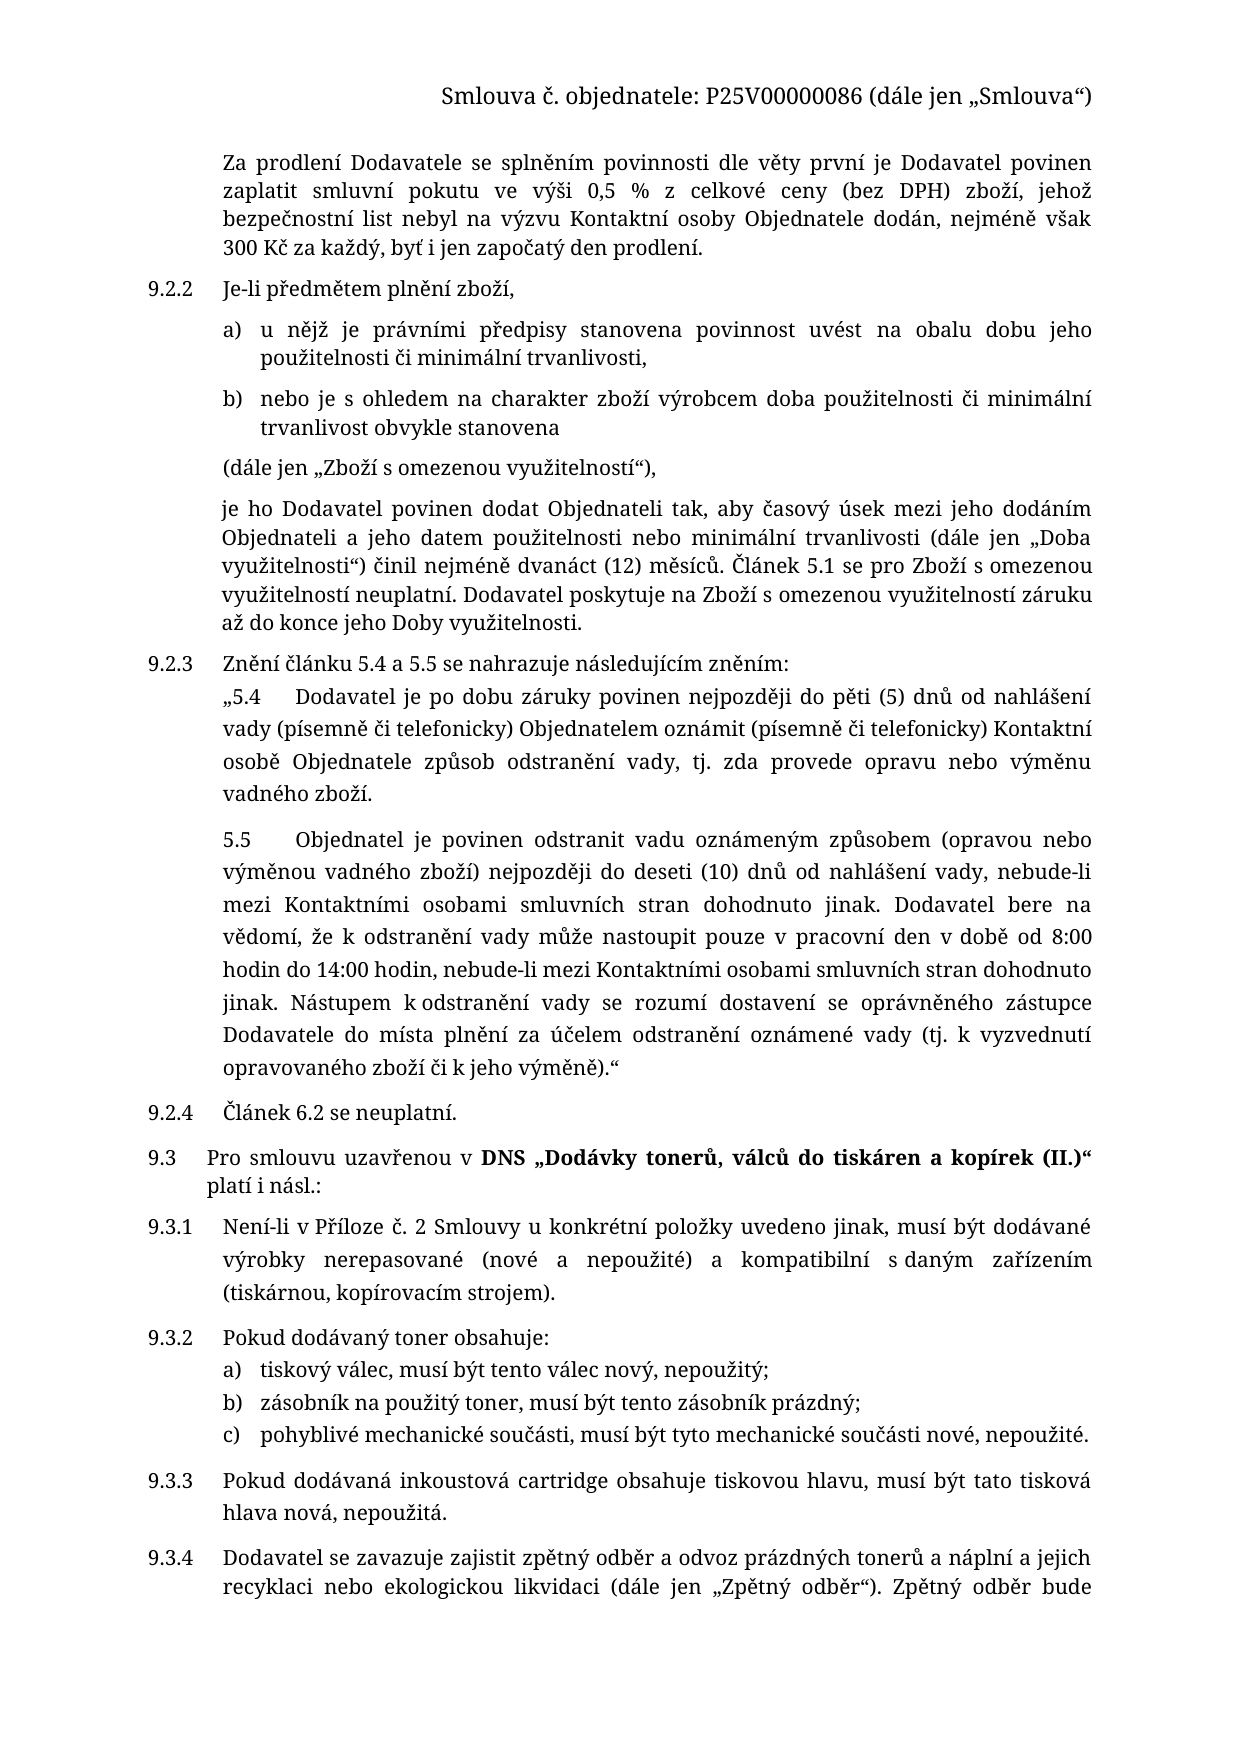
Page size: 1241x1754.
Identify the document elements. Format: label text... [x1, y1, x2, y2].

list Pokud dodávaný toner obsahuje: [148, 1323, 1093, 1351]
list Není-li v Příloze č. 2 Smlouvy u konkrétní položky uvedeno jinak, musí být dodávané výrobky nerepasované (nové a nepoužité) a kompatibilní s daným zařízením (tiskárnou, kopírovacím strojem). [148, 1212, 1093, 1306]
list Znění článku 5.4 a 5.5 se nahrazuje následujícím zněním: [148, 649, 1093, 678]
list nebo je s ohledem na charakter zboží výrobcem doba použitelnosti či minimální trvanlivost obvykle stanovena [223, 384, 1093, 441]
text (dále jen „Zboží s omezenou využitelností“), [223, 453, 1093, 482]
text je ho Dodavatel povinen dodat Objednateli tak, aby časový úsek mezi jeho dodáním Objednateli a jeho datem použitelnosti nebo minimální trvanlivosti (dále jen „Doba využitelnosti“) činil nejméně dvanáct (12) měsíců. Článek 5.1 se pro Zboží s omezenou využitelností neuplatní. Dodavatel poskytuje na Zboží s omezenou využitelností záruku až do konce jeho Doby využitelnosti. [221, 494, 1093, 637]
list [148, 148, 1093, 261]
list pohyblivé mechanické součásti, musí být tyto mechanické součásti nové, nepoužité. [223, 1421, 1093, 1449]
list „5.4 Dodavatel je po dobu záruky povinen nejpozději do pěti (5) dnů od nahlášení vady (písemně či telefonicky) Objednatelem oznámit (písemně či telefonicky) Kontaktní osobě Objednatele způsob odstranění vady, tj. zda provede opravu nebo výměnu vadného zboží. [223, 682, 1093, 808]
list u nějž je právními předpisy stanovena povinnost uvést na obalu dobu jeho použitelnosti či minimální trvanlivosti, [223, 315, 1093, 372]
list tiskový válec, musí být tento válec nový, nepoužitý; [223, 1355, 1093, 1384]
list Je-li předmětem plnění zboží, [148, 274, 1093, 302]
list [148, 1543, 1093, 1600]
list Pokud dodávaná inkoustová cartridge obsahuje tiskovou hlavu, musí být tato tisková hlava nová, nepoužitá. [148, 1466, 1093, 1527]
list Článek 6.2 se neuplatní. [148, 1098, 1093, 1126]
list 5.5 Objednatel je povinen odstranit vadu oznámeným způsobem (opravou nebo výměnou vadného zboží) nejpozději do deseti (10) dnů od nahlášení vady, nebude-li mezi Kontaktními osobami smluvních stran dohodnuto jinak. Dodavatel bere na vědomí, že k odstranění vady může nastoupit pouze v pracovní den v době od 8:00 hodin do 14:00 hodin, nebude-li mezi Kontaktními osobami smluvních stran dohodnuto jinak. Nástupem k odstranění vady se rozumí dostavení se oprávněného zástupce Dodavatele do místa plnění za účelem odstranění oznámené vady (tj. k vyzvednutí opravovaného zboží či k jeho výměně).“ [223, 825, 1093, 1081]
list zásobník na použitý toner, musí být tento zásobník prázdný; [223, 1388, 1093, 1416]
list Pro smlouvu uzavřenou v DNS „Dodávky tonerů, válců do tiskáren a kopírek (II.)“ platí i násl.: [148, 1143, 1093, 1200]
